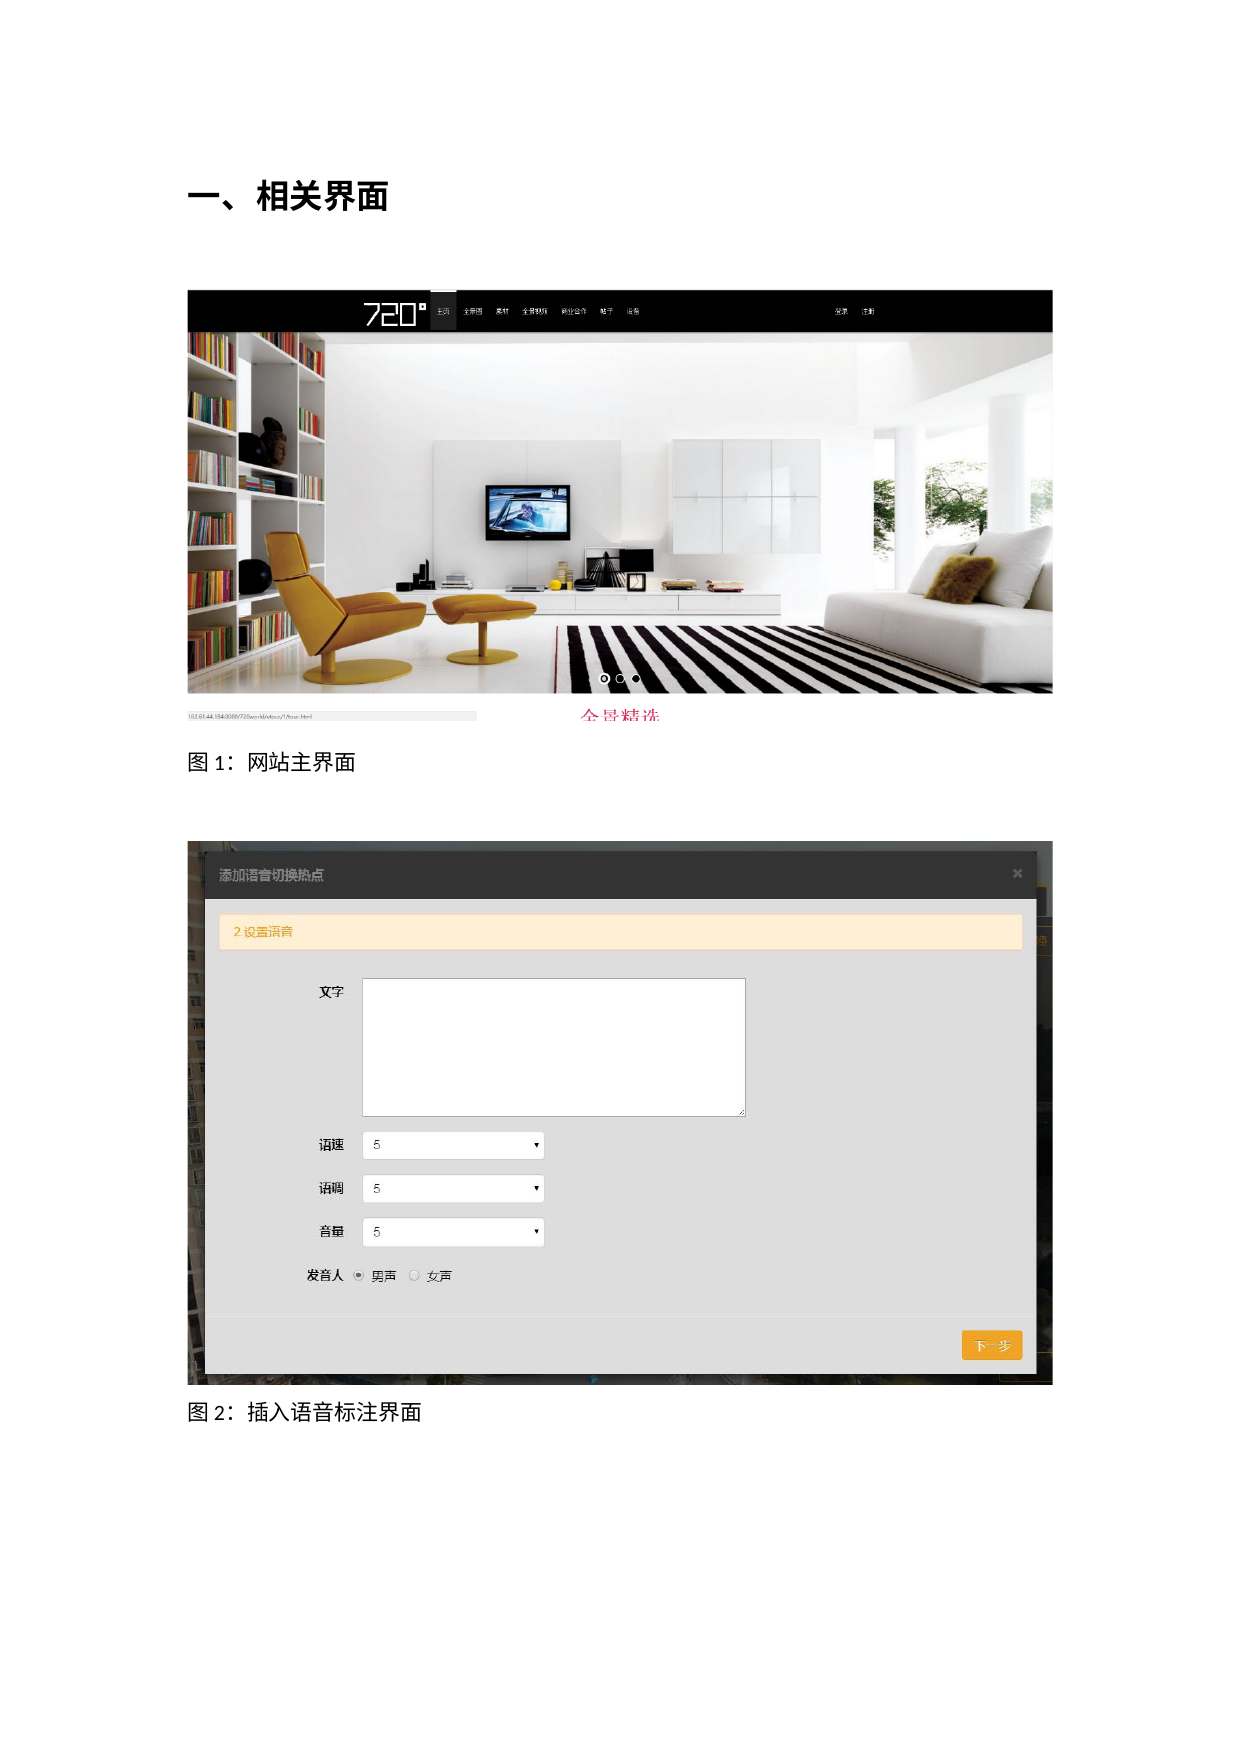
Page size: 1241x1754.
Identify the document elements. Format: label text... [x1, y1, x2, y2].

text 图1：网站主界面 [187, 744, 1053, 777]
picture [187, 289, 1053, 721]
subtitle 相关界面 [187, 162, 1053, 227]
text 图2：插入语音标注界面 [187, 1394, 1053, 1427]
picture [187, 841, 1053, 1385]
